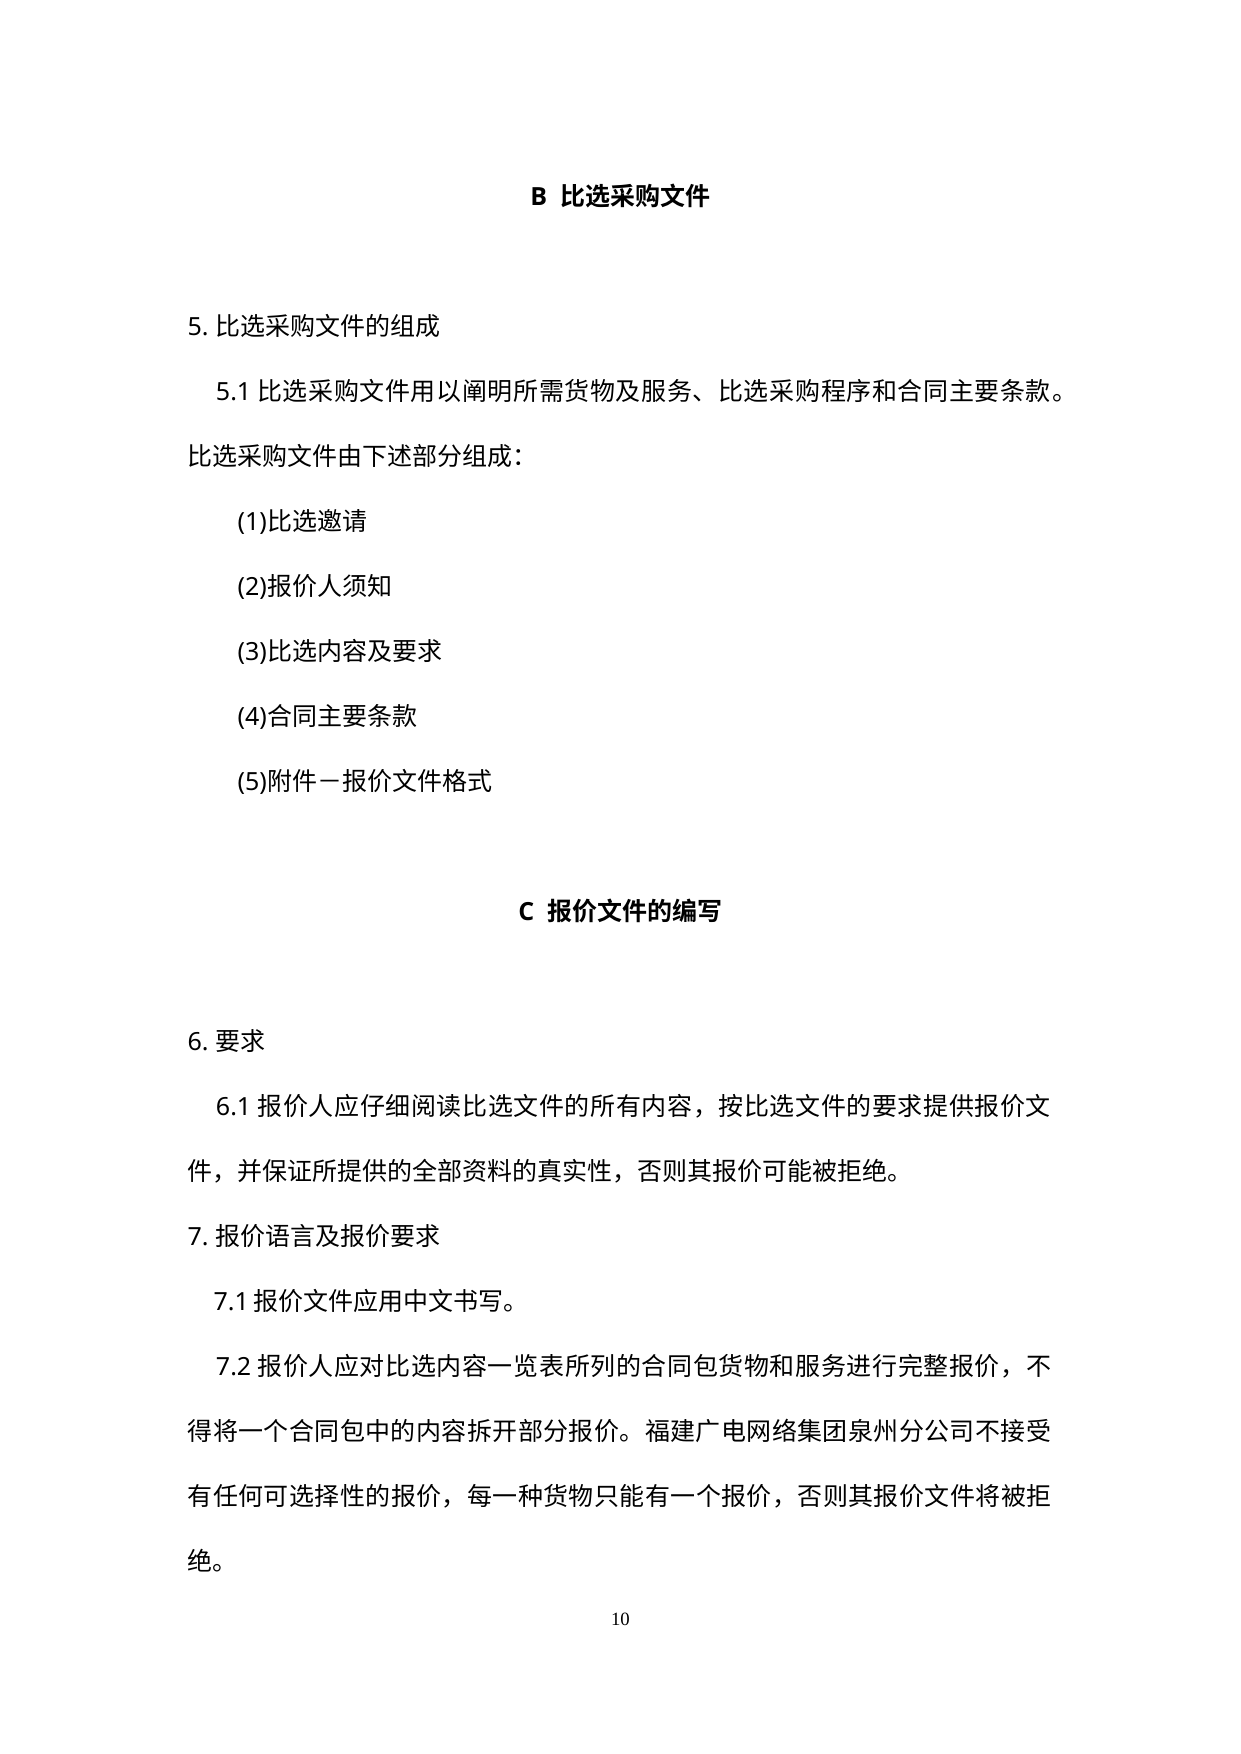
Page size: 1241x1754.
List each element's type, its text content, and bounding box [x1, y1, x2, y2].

text 6.1报价人应仔细阅读比选文件的所有内容，按比选文件的要求提供报价文件，并保证所提供的全部资料的真实性，否则其报价可能被拒绝。 [187, 1072, 1053, 1202]
text 5.1比选采购文件用以阐明所需货物及服务、比选采购程序和合同主要条款。比选采购文件由下述部分组成： [187, 357, 1053, 487]
text 7.1报价文件应用中文书写。 [187, 1267, 1053, 1332]
text (3)比选内容及要求 [187, 617, 1053, 682]
text C 报价文件的编写 [187, 877, 1053, 942]
text 5. 比选采购文件的组成 [187, 292, 1053, 357]
text 6. 要求 [187, 1007, 1053, 1072]
text (2)报价人须知 [187, 552, 1053, 617]
text 7.2报价人应对比选内容一览表所列的合同包货物和服务进行完整报价，不得将一个合同包中的内容拆开部分报价。福建广电网络集团泉州分公司不接受有任何可选择性的报价，每一种货物只能有一个报价，否则其报价文件将被拒绝。 [187, 1332, 1053, 1592]
text (1)比选邀请 [187, 487, 1053, 552]
text B 比选采购文件 [187, 162, 1053, 227]
text 7. 报价语言及报价要求 [187, 1202, 1053, 1267]
text (4)合同主要条款 [187, 682, 1053, 747]
text (5)附件－报价文件格式 [187, 747, 1053, 812]
